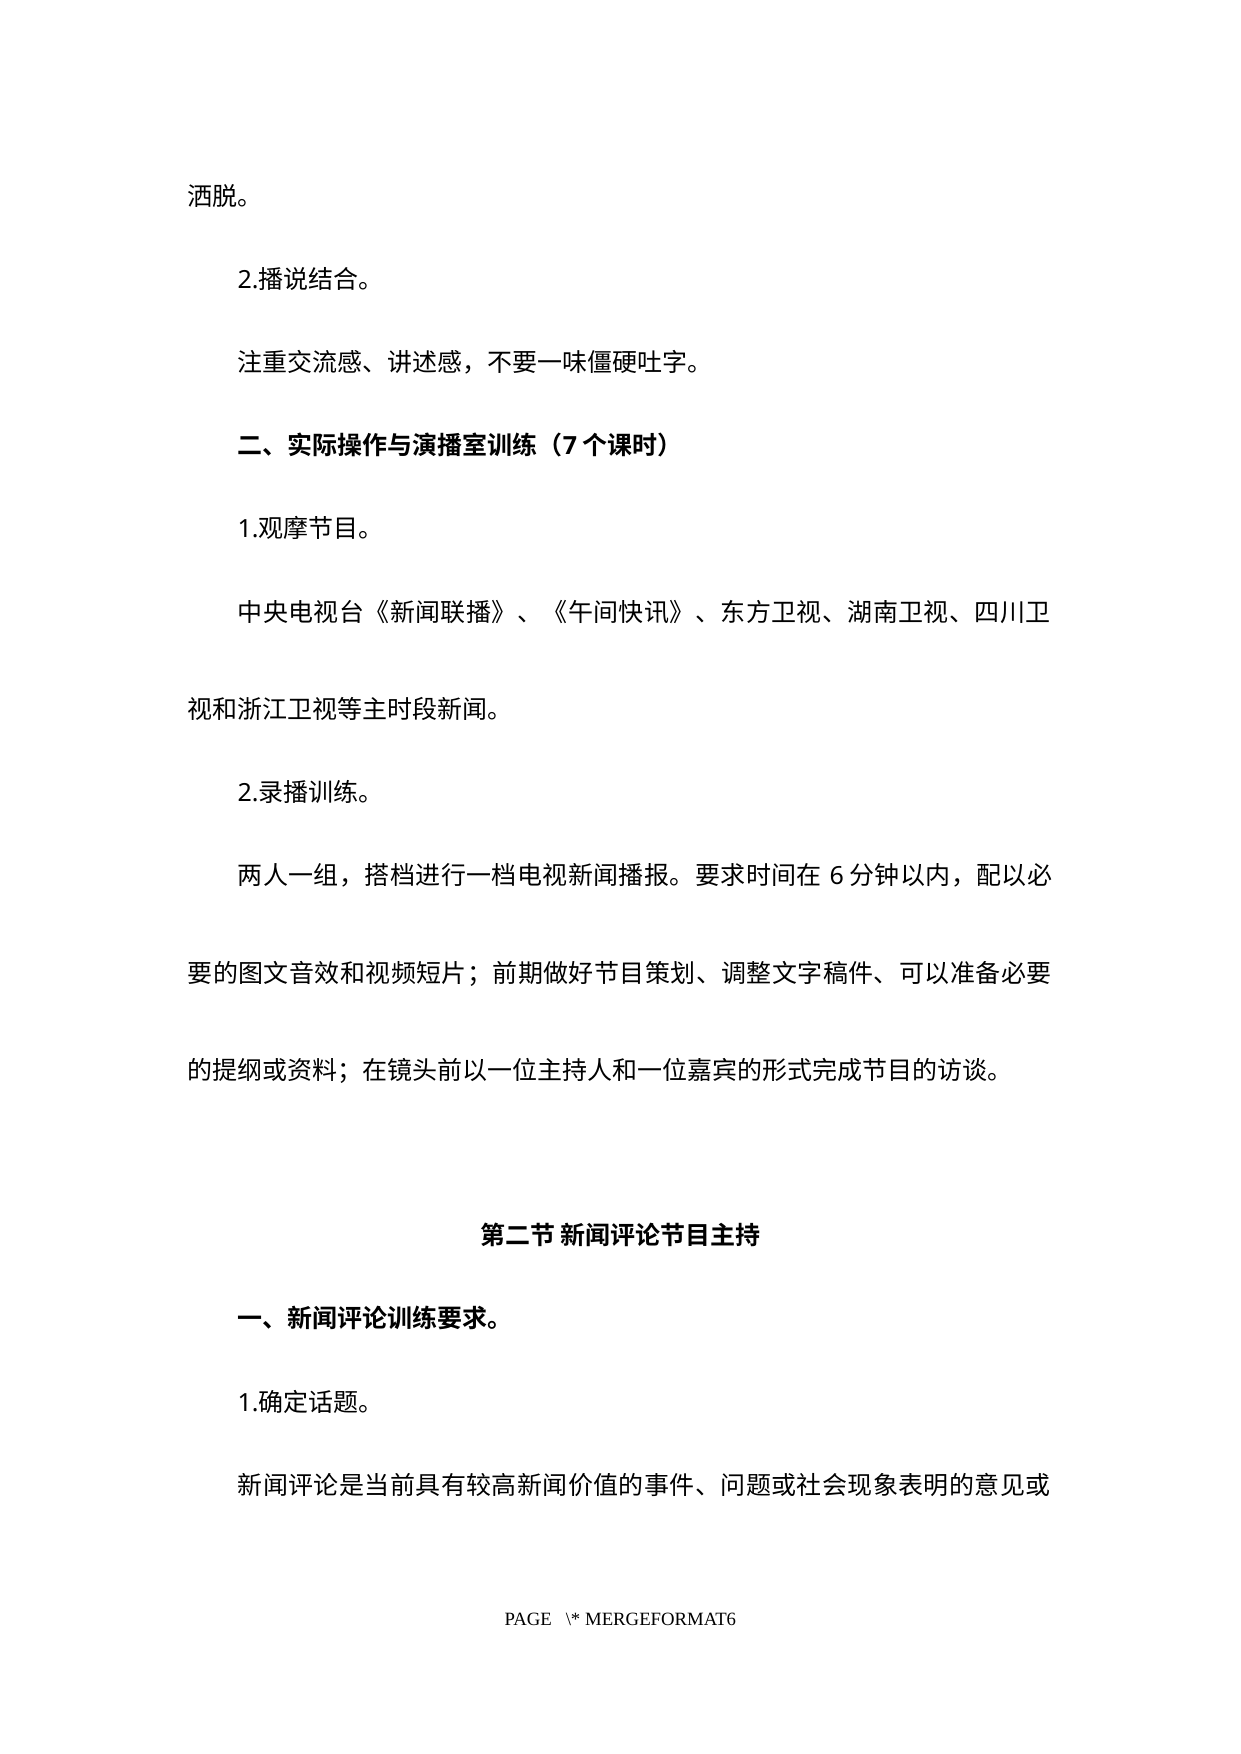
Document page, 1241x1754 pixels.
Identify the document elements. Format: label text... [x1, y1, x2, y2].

text 2.播说结合。 [187, 245, 1053, 310]
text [187, 1451, 1053, 1516]
text 二、实际操作与演播室训练（7个课时） [187, 411, 1053, 476]
text 一、新闻评论训练要求。 [187, 1284, 1053, 1349]
text 1.观摩节目。 [187, 494, 1053, 559]
text 2.录播训练。 [187, 758, 1053, 823]
text 中央电视台《新闻联播》、《午间快讯》、东方卫视、湖南卫视、四川卫视和浙江卫视等主时段新闻。 [187, 578, 1053, 740]
text 1.确定话题。 [187, 1368, 1053, 1433]
text 第二节 新闻评论节目主持 [187, 1201, 1053, 1266]
text 注重交流感、讲述感，不要一味僵硬吐字。 [187, 328, 1053, 393]
text 两人一组，搭档进行一档电视新闻播报。要求时间在6分钟以内，配以必要的图文音效和视频短片；前期做好节目策划、调整文字稿件、可以准备必要的提纲或资料；在镜头前以一位主持人和一位嘉宾的形式完成节目的访谈。 [187, 841, 1053, 1101]
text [187, 162, 1053, 227]
